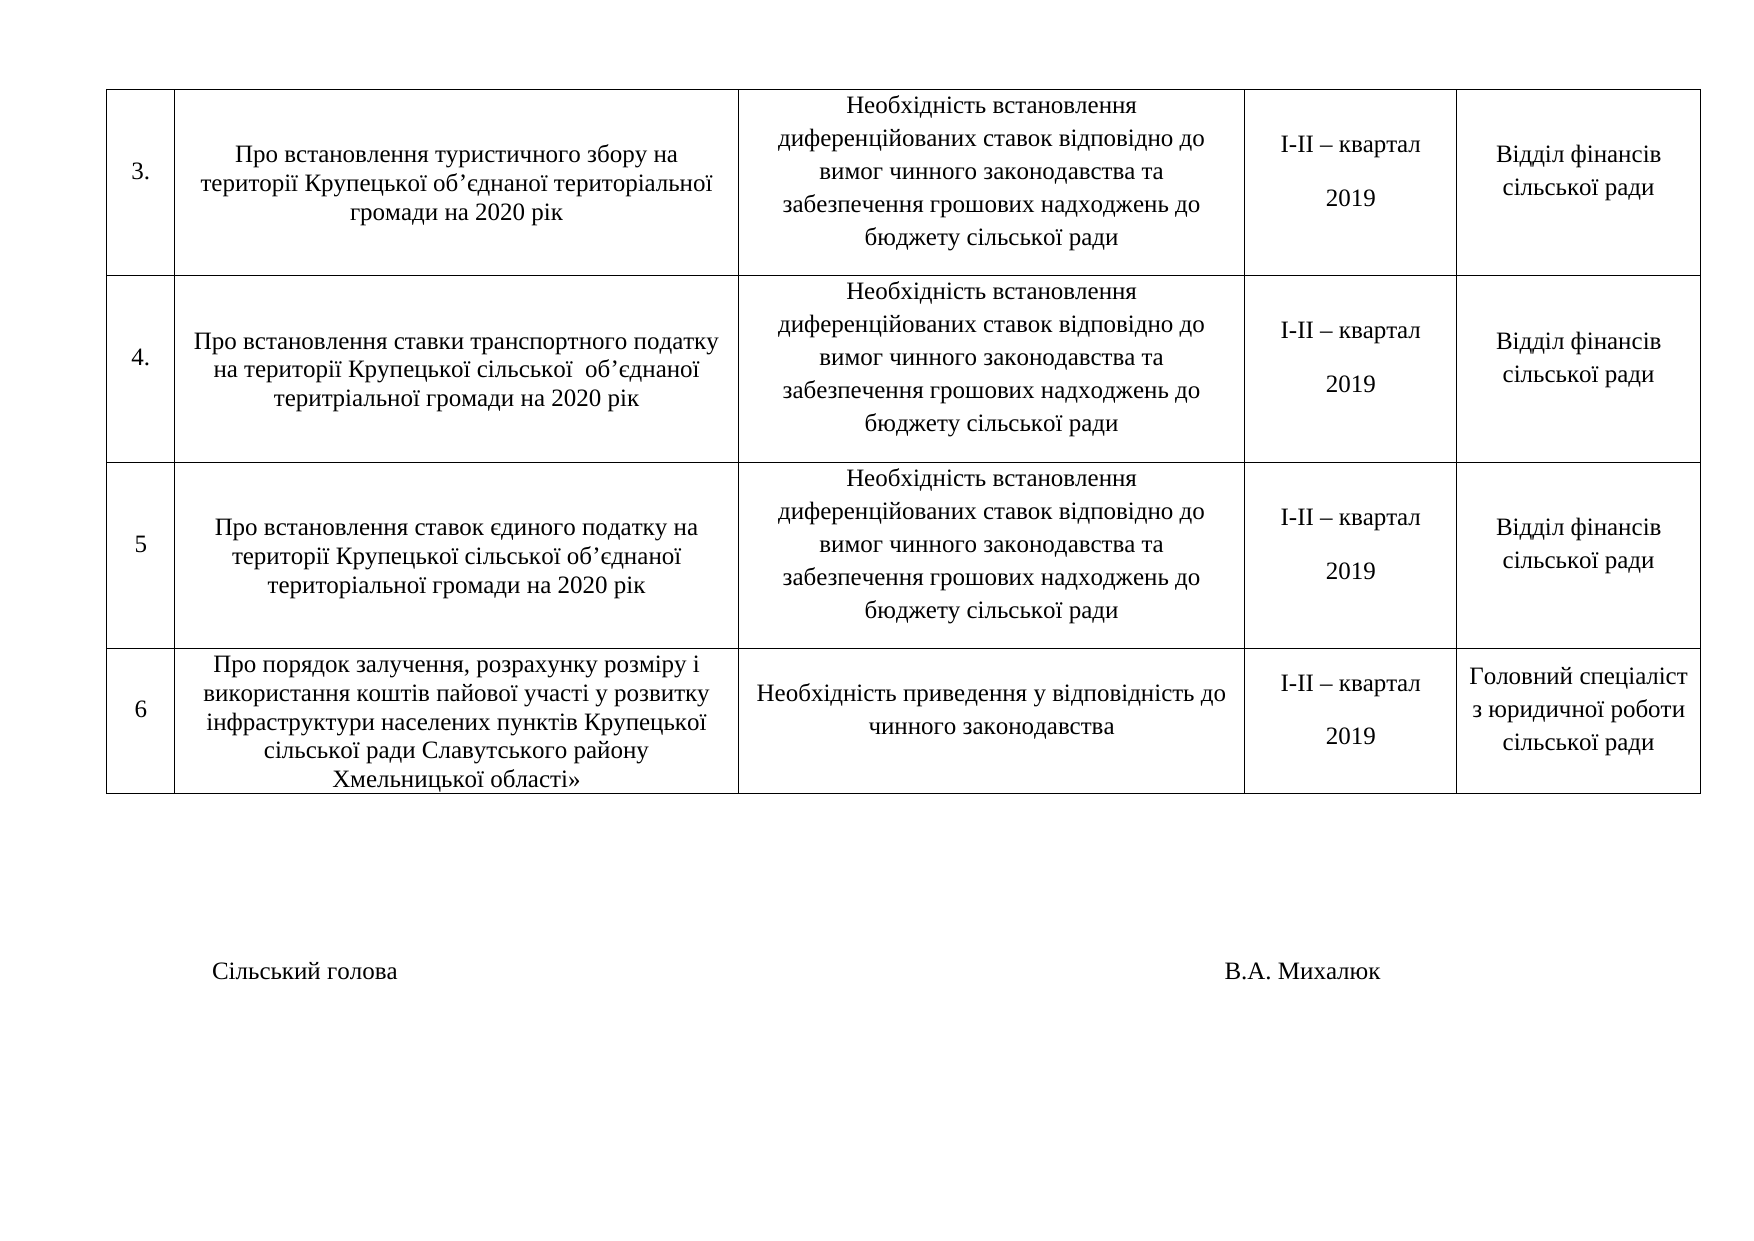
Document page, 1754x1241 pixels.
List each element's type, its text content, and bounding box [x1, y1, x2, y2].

table_cell 6 [107, 649, 174, 793]
table_cell 3. [107, 90, 174, 275]
table_cell Про порядок залучення, розрахунку розміру і використання коштів пайової участі у розвитку інфраструктури населених пунктів Крупецької сільської ради Славутського району Хмельницької області» [175, 649, 738, 793]
table_cell 4. [107, 276, 174, 462]
table_cell 5 [107, 463, 174, 648]
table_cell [739, 90, 1244, 275]
table_cell І-ІІ – квартал 2019 [1245, 276, 1456, 462]
table_cell Головний спеціаліст з юридичної роботи сільської ради [1457, 649, 1700, 793]
table_cell І-ІІ – квартал 2019 [1245, 90, 1456, 275]
table_cell І-ІІ – квартал 2019 [1245, 649, 1456, 793]
text Сільський голова В.А. Михалюк [118, 956, 1636, 984]
table_cell Відділ фінансів сільської ради [1457, 276, 1700, 462]
table_cell Відділ фінансів сільської ради [1457, 90, 1700, 275]
table_cell Необхідність приведення у відповідність до чинного законодавства [739, 649, 1244, 793]
table_cell Про встановлення туристичного збору на території Крупецької об’єднаної територіальної громади на 2020 рік [175, 90, 738, 275]
table_cell Відділ фінансів сільської ради [1457, 463, 1700, 648]
table_cell І-ІІ – квартал 2019 [1245, 463, 1456, 648]
table_cell Про встановлення ставок єдиного податку на території Крупецької сільської об’єднаної територіальної громади на 2020 рік [175, 463, 738, 648]
table_cell Про встановлення ставки транспортного податку на території Крупецької сільської об’єднаної теритріальної громади на 2020 рік [175, 276, 738, 462]
